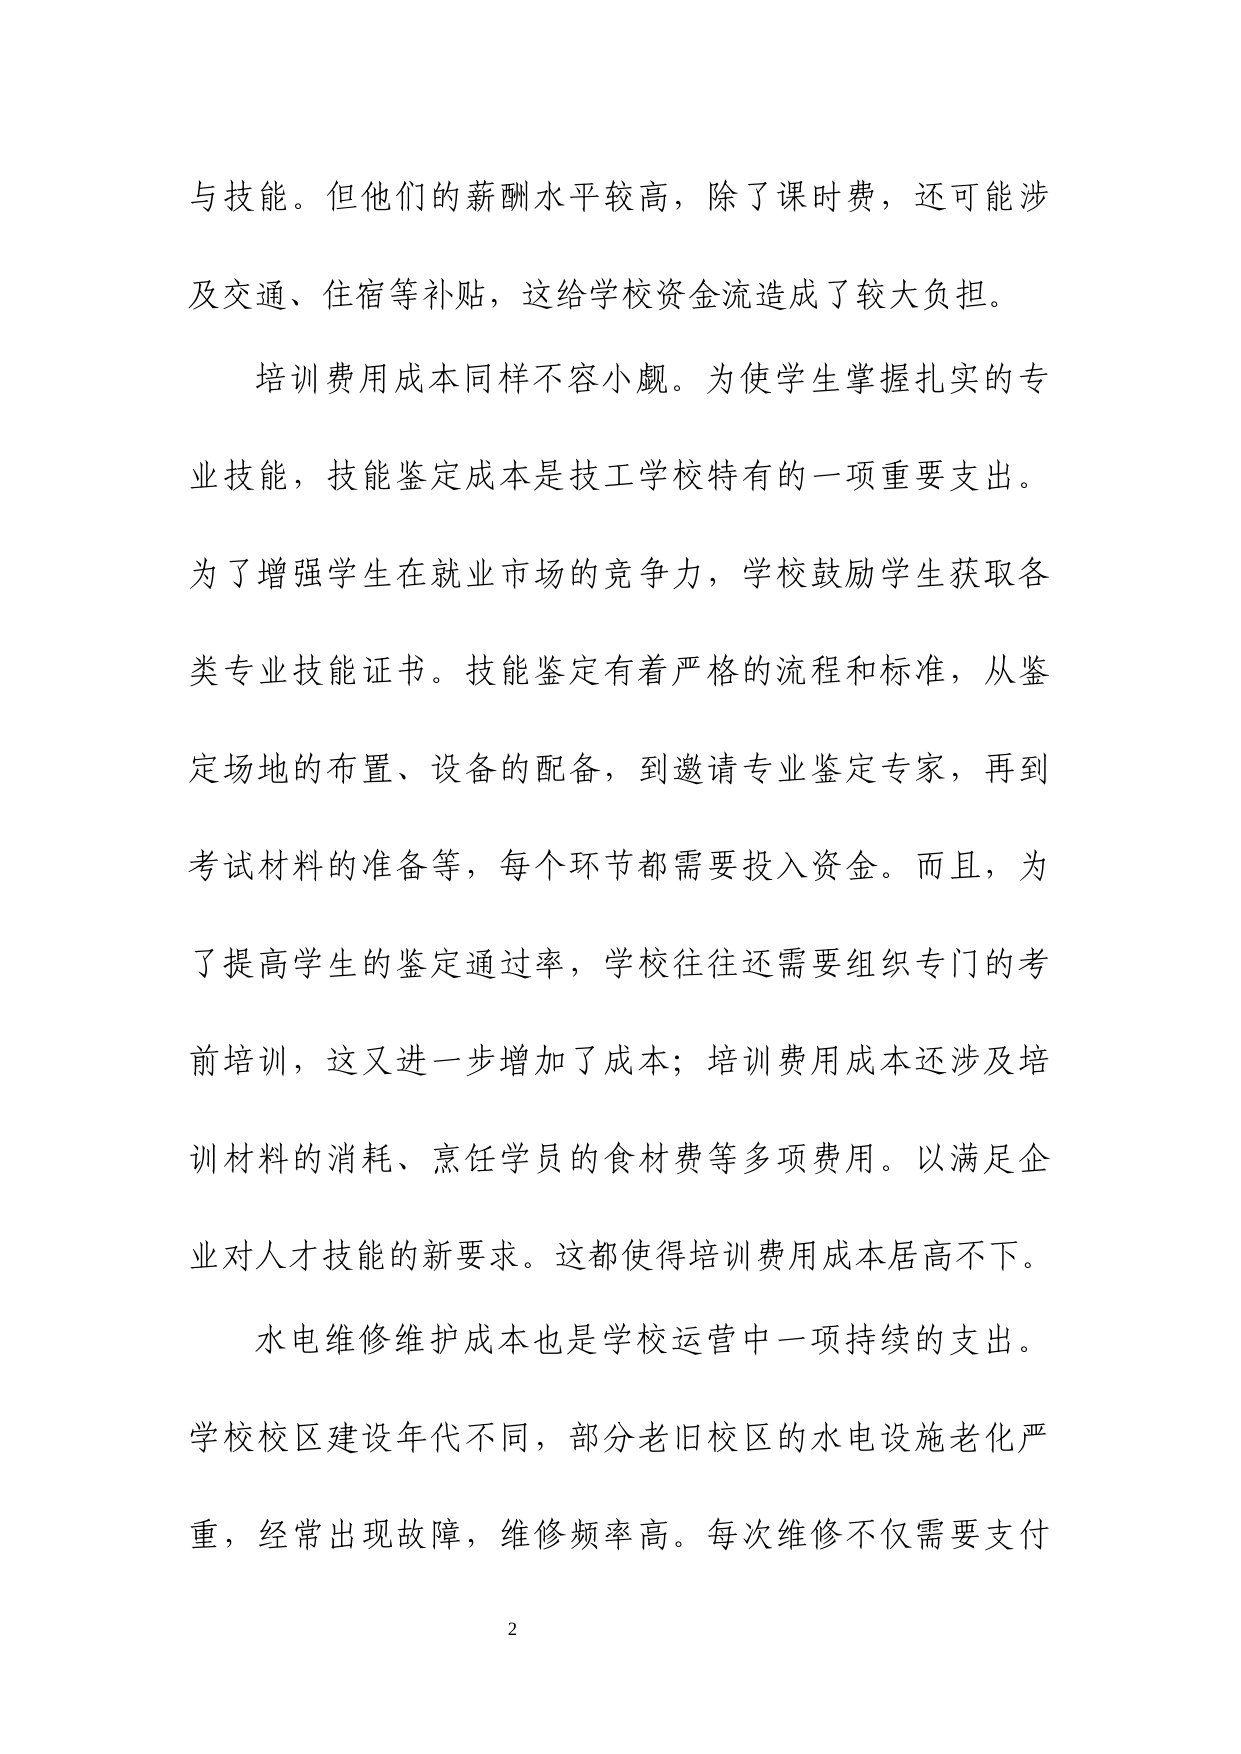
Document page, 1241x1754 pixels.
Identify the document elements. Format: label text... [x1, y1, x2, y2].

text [187, 1305, 1053, 1565]
text 培训费用成本同样不容小觑。为使学生掌握扎实的专业技能，技能鉴定成本是技工学校特有的一项重要支出。为了增强学生在就业市场的竞争力，学校鼓励学生获取各类专业技能证书。技能鉴定有着严格的流程和标准，从鉴定场地的布置、设备的配备，到邀请专业鉴定专家，再到考试材料的准备等，每个环节都需要投入资金。而且，为了提高学生的鉴定通过率，学校往往还需要组织专门的考前培训，这又进一步增加了成本；培训费用成本还涉及培训材料的消耗、烹饪学员的食材费等多项费用。以满足企业对人才技能的新要求。这都使得培训费用成本居高不下。 [187, 343, 1053, 1286]
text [187, 162, 1053, 324]
